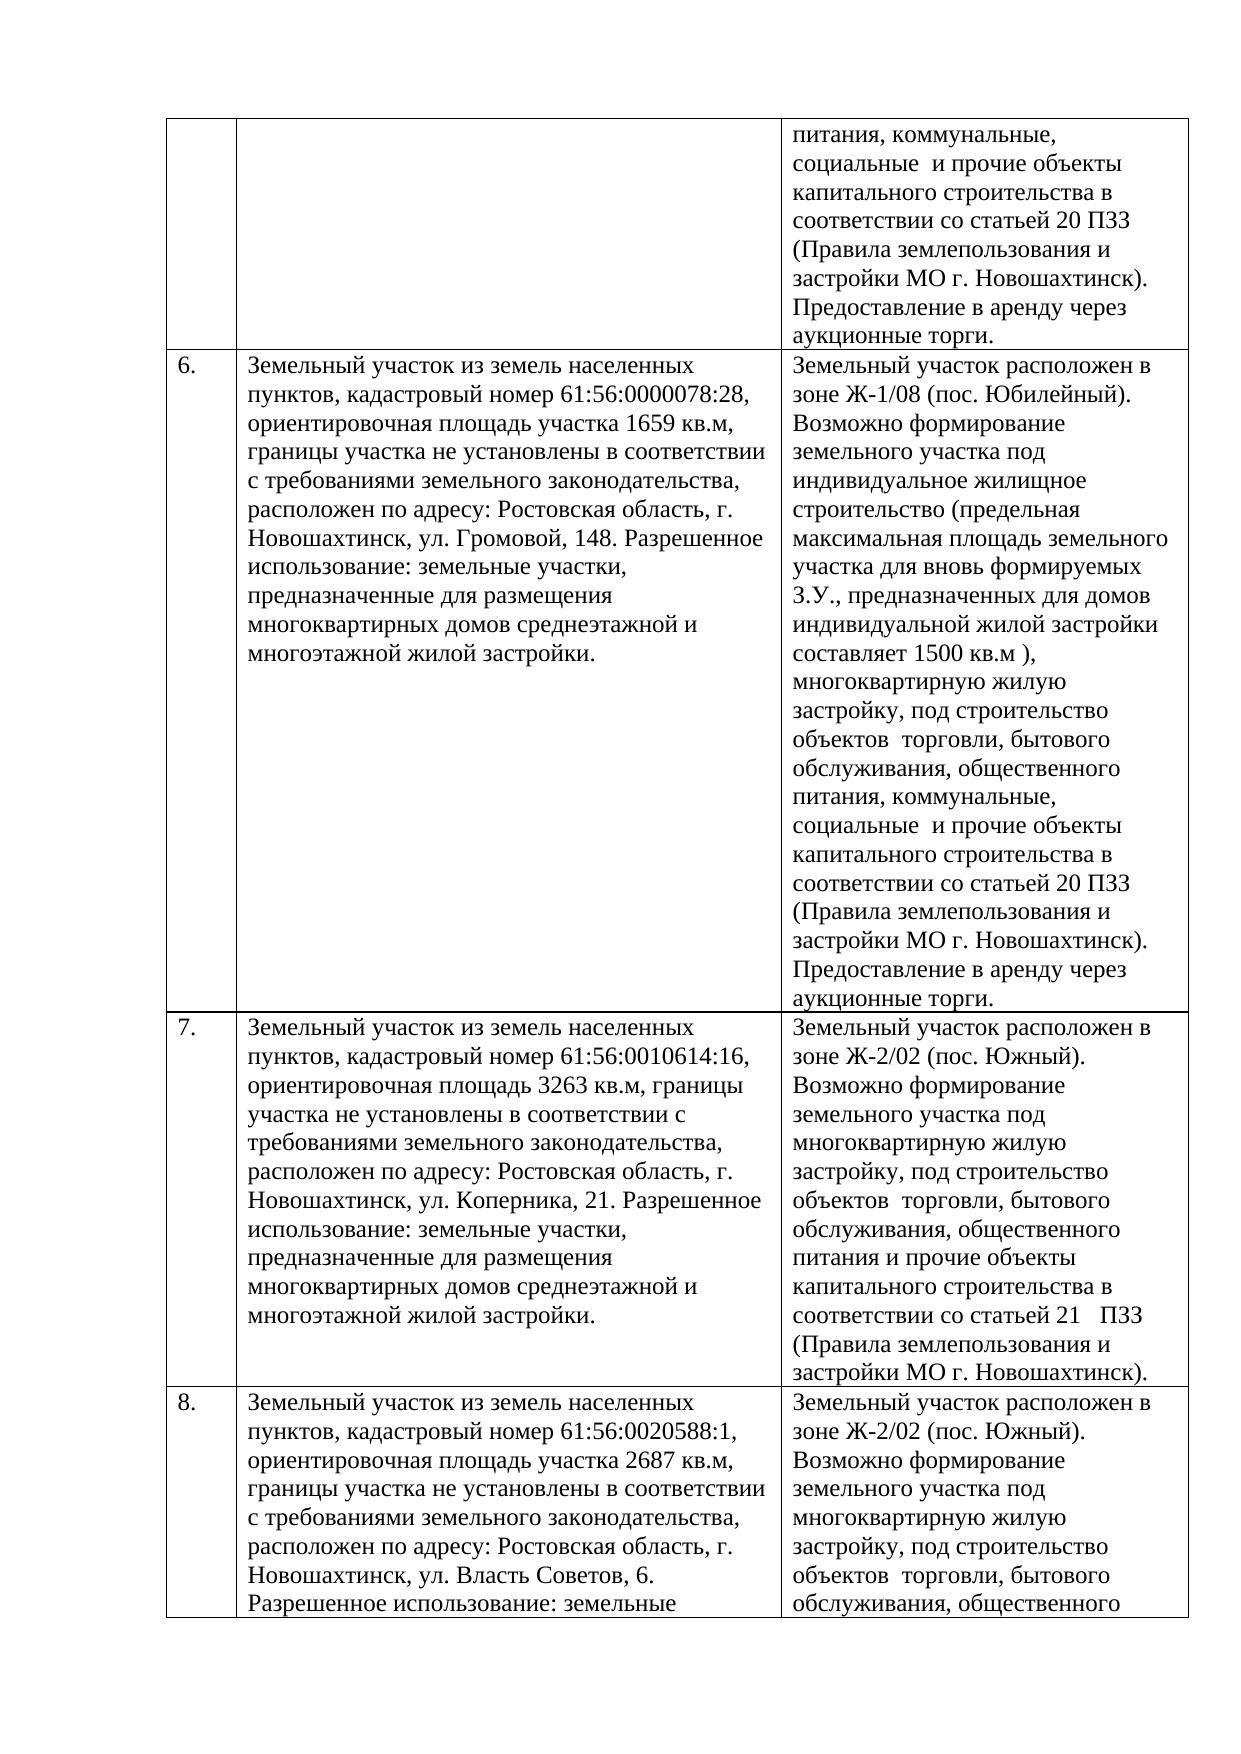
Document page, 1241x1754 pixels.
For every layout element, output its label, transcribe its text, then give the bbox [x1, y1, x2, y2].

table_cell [782, 1387, 1188, 1617]
table_cell Земельный участок из земель населенных пунктов, кадастровый номер 61:56:0010614:16, ориентировочная площадь 3263 кв.м, границы участка не установлены в соответствии с требованиями земельного законодательства, расположен по адресу: Ростовская область, г. Новошахтинск, ул. Коперника, 21. Разрешенное использование: земельные участки, предназначенные для размещения многоквартирных домов среднеэтажной и многоэтажной жилой застройки. [237, 1013, 781, 1386]
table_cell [237, 119, 781, 349]
table_cell 6. [167, 350, 236, 1011]
table_cell Земельный участок из земель населенных пунктов, кадастровый номер 61:56:0000078:28, ориентировочная площадь участка 1659 кв.м, границы участка не установлены в соответствии с требованиями земельного законодательства, расположен по адресу: Ростовская область, г. Новошахтинск, ул. Громовой, 148. Разрешенное использование: земельные участки, предназначенные для размещения многоквартирных домов среднеэтажной и многоэтажной жилой застройки. [237, 350, 781, 1011]
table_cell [782, 119, 1188, 349]
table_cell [237, 1387, 781, 1617]
table_cell 8. [167, 1387, 236, 1617]
table_cell 7. [167, 1013, 236, 1386]
table_cell 5. [167, 119, 236, 349]
